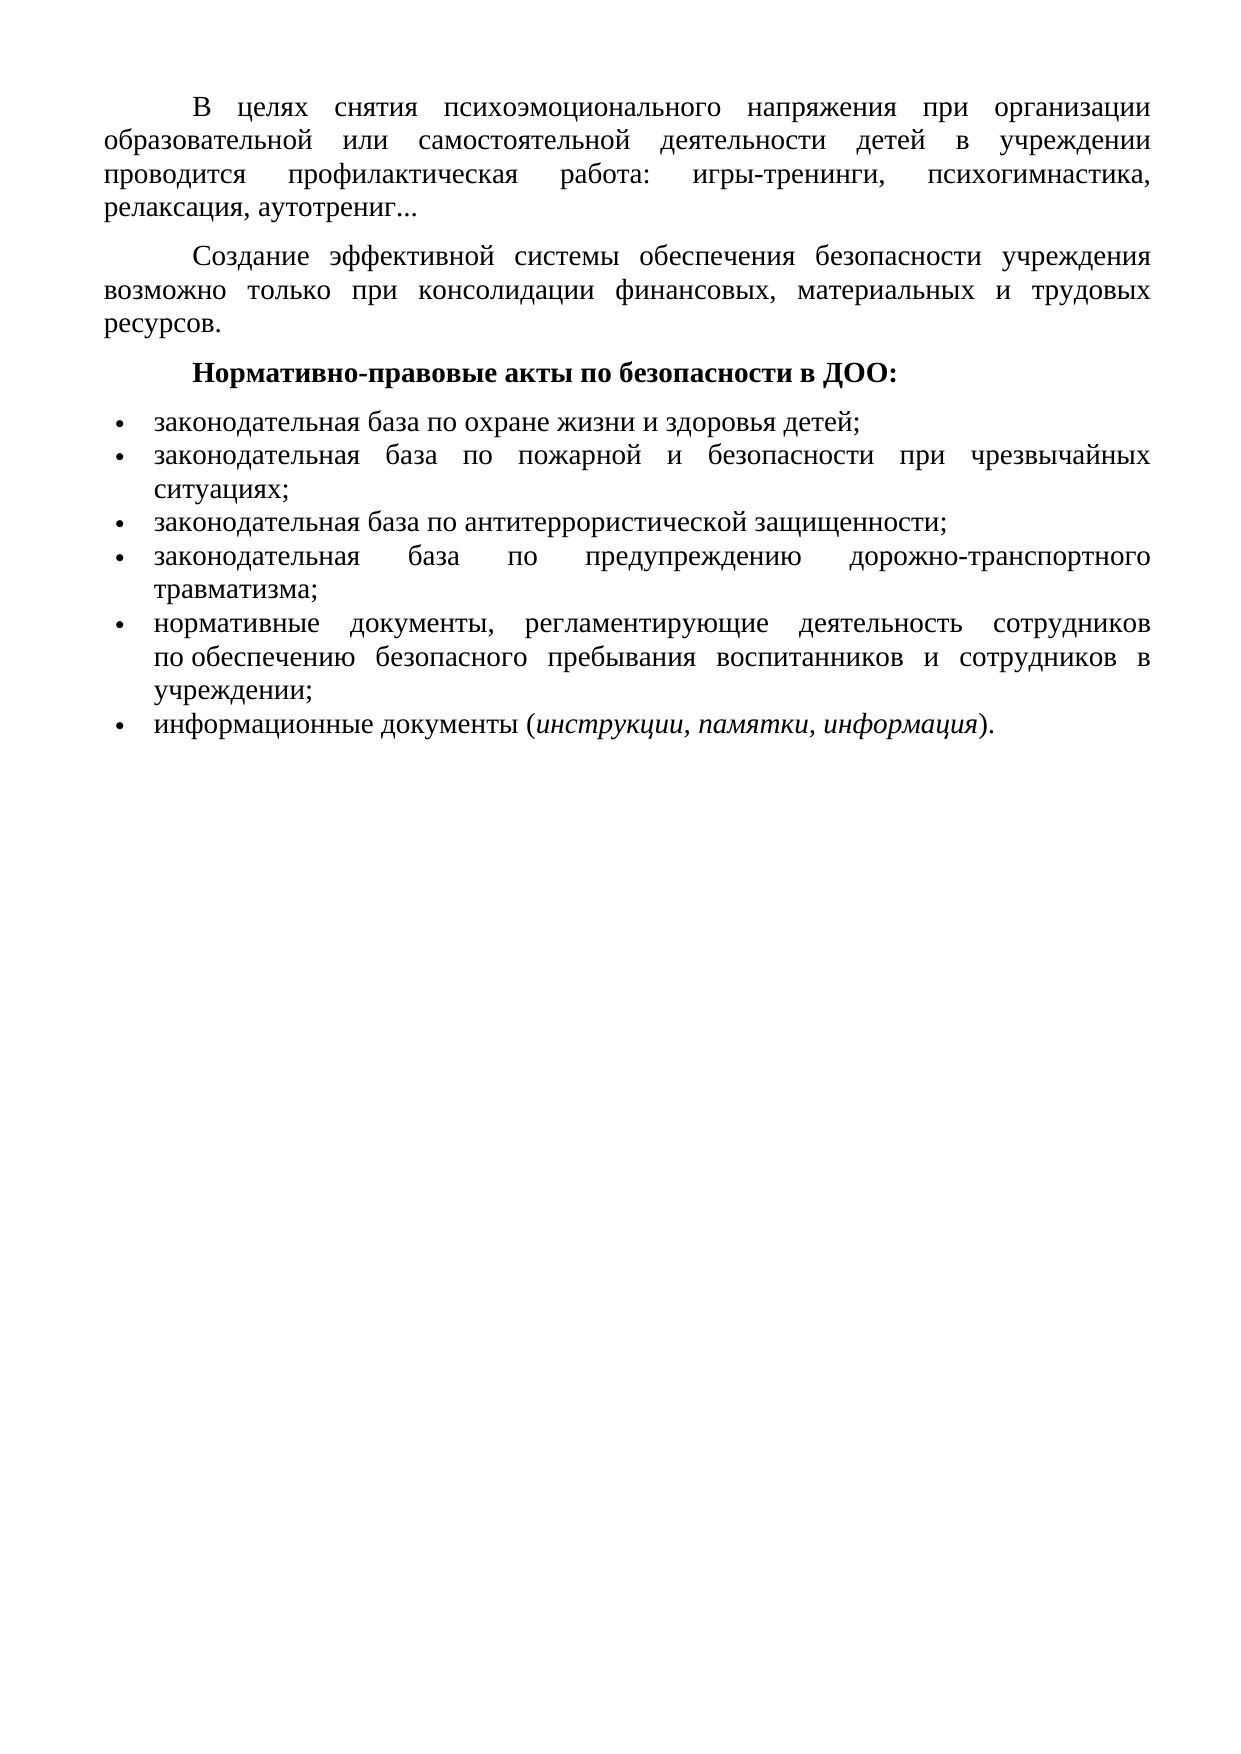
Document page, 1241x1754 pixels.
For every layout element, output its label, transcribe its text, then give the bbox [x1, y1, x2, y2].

list информационные документы (инструкции, памятки, информация). [116, 706, 1152, 739]
list законодательная база по антитеррористической защищенности; [116, 504, 1152, 538]
list законодательная база по предупреждению дорожно-транспортного травматизма; [116, 538, 1152, 605]
text Нормативно-правовые акты по безопасности в ДОО: [103, 355, 1152, 388]
list законодательная база по охране жизни и здоровья детей; [116, 404, 1152, 437]
text Создание эффективной системы обеспечения безопасности учреждения возможно только при консолидации финансовых, материальных и трудовых ресурсов. [103, 238, 1152, 339]
text В целях снятия психоэмоционального напряжения при организации образовательной или самостоятельной деятельности детей в учреждении проводится профилактическая работа: игры-тренинги, психогимнастика, релаксация, аутотрениг... [103, 89, 1152, 223]
list нормативные документы, регламентирующие деятельность сотрудников по обеспечению безопасного пребывания воспитанников и сотрудников в учреждении; [116, 605, 1152, 706]
list законодательная база по пожарной и безопасности при чрезвычайных ситуациях; [116, 437, 1152, 504]
